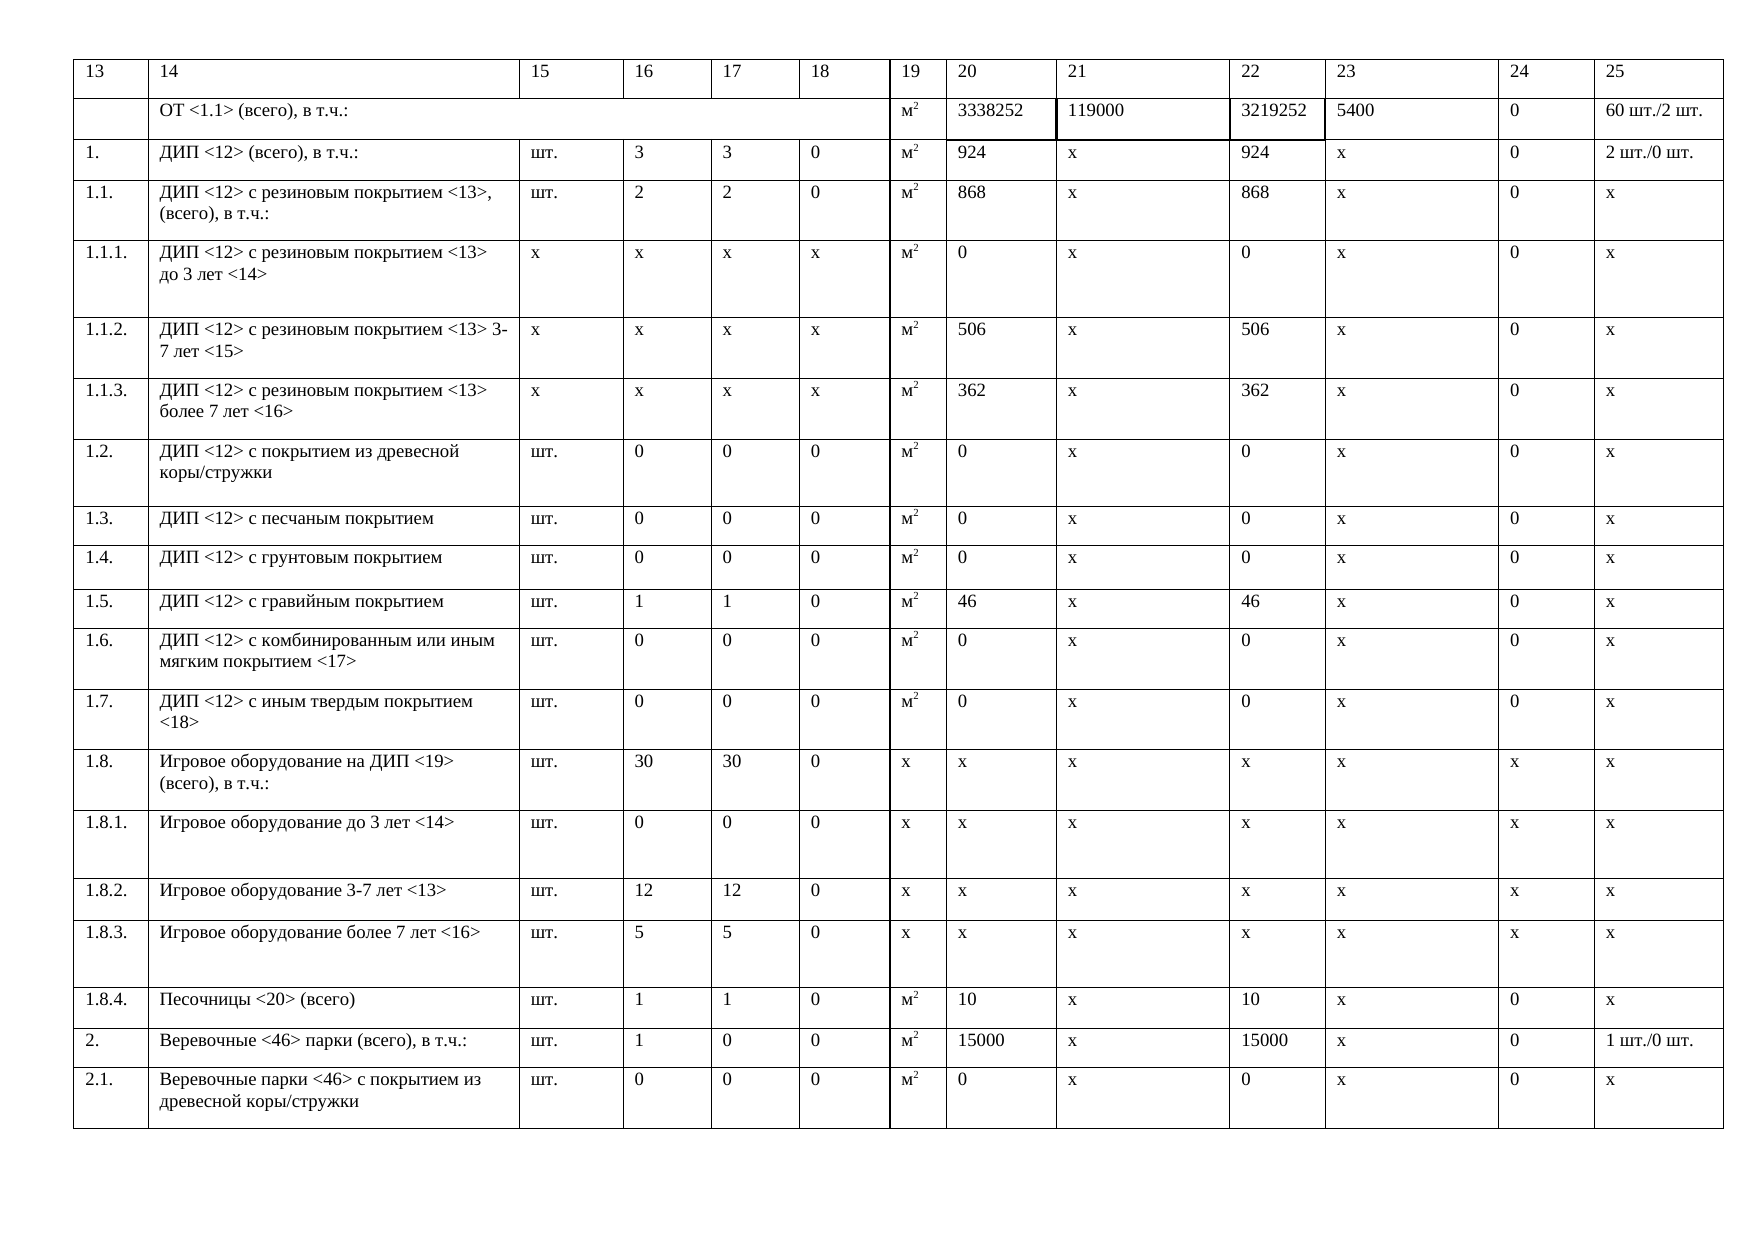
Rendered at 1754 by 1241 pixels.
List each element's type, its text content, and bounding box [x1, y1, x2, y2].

table_cell x [1326, 379, 1498, 438]
table_cell 0 [1230, 629, 1325, 688]
table_cell 0 [947, 1068, 1056, 1128]
table_cell 5 [624, 921, 711, 987]
table_cell шт. [520, 879, 623, 920]
table_cell м2 [891, 590, 946, 628]
table_cell x [1499, 750, 1594, 810]
table_cell шт. [520, 750, 623, 810]
table_cell м2 [891, 507, 946, 545]
table_cell 16 [624, 60, 711, 98]
table_cell x [624, 241, 711, 317]
table_cell 30 [712, 750, 799, 810]
table_cell 3 [712, 140, 799, 179]
table_cell ДИП <12> с резиновым покрытием <13> более 7 лет <16> [149, 379, 519, 438]
table_cell x [1595, 440, 1723, 506]
table_cell 0 [1499, 181, 1594, 240]
table_cell x [624, 379, 711, 438]
table_cell шт. [520, 507, 623, 545]
table_cell 0 [1499, 1029, 1594, 1067]
table_cell 17 [712, 60, 799, 98]
table_cell 1.3. [74, 507, 148, 545]
table_cell 0 [947, 546, 1056, 588]
table_cell ДИП <12> с комбинированным или иным мягким покрытием <17> [149, 629, 519, 688]
table_cell 0 [800, 811, 889, 877]
table_cell x [1326, 750, 1498, 810]
table_cell Веревочные <46> парки (всего), в т.ч.: [149, 1029, 519, 1067]
table_cell x [1326, 879, 1498, 920]
table_cell x [1595, 590, 1723, 628]
table_cell 0 [1499, 507, 1594, 545]
table_cell 119000 [1058, 99, 1229, 139]
table_cell Игровое оборудование более 7 лет <16> [149, 921, 519, 987]
table_cell 14 [149, 60, 519, 98]
table_cell 0 [1499, 1068, 1594, 1128]
table_cell м2 [891, 318, 946, 378]
table_cell шт. [520, 181, 623, 240]
table_cell 0 [712, 811, 799, 877]
table_cell 1.1. [74, 181, 148, 240]
table_cell x [1057, 379, 1229, 438]
table_cell x [1499, 921, 1594, 987]
table_cell 0 [1499, 99, 1594, 139]
table_cell 0 [1230, 507, 1325, 545]
table_cell 0 [712, 546, 799, 588]
table_cell x [1057, 1029, 1229, 1067]
table_cell 0 [1499, 629, 1594, 688]
table_cell 15000 [1230, 1029, 1325, 1067]
table_cell x [1595, 629, 1723, 688]
table_cell x [1057, 507, 1229, 545]
table_cell Игровое оборудование на ДИП <19> (всего), в т.ч.: [149, 750, 519, 810]
table_cell 0 [1499, 379, 1594, 438]
table_cell x [800, 379, 889, 438]
table_cell x [1326, 921, 1498, 987]
table_cell x [1057, 690, 1229, 749]
table_cell м2 [891, 546, 946, 588]
table_cell 0 [624, 507, 711, 545]
table_cell x [1326, 241, 1498, 317]
table_cell ДИП <12> (всего), в т.ч.: [149, 140, 519, 179]
table_cell Игровое оборудование до 3 лет <14> [149, 811, 519, 877]
table_cell 1.6. [74, 629, 148, 688]
table_cell ДИП <12> с резиновым покрытием <13>, (всего), в т.ч.: [149, 181, 519, 240]
table_cell x [1057, 750, 1229, 810]
table_cell шт. [520, 921, 623, 987]
table_cell 0 [800, 590, 889, 628]
table_cell 10 [1230, 988, 1325, 1028]
table_cell x [1326, 629, 1498, 688]
table_cell 0 [1230, 546, 1325, 588]
table_cell ДИП <12> с грунтовым покрытием [149, 546, 519, 588]
table_cell Веревочные парки <46> с покрытием из древесной коры/стружки [149, 1068, 519, 1128]
table_cell x [1326, 988, 1498, 1028]
table_cell x [1595, 546, 1723, 588]
table_cell 25 [1595, 60, 1723, 98]
table_cell x [1326, 440, 1498, 506]
table_cell 1.8.4. [74, 988, 148, 1028]
table_cell м2 [891, 1029, 946, 1067]
table_cell x [1595, 921, 1723, 987]
table_cell м2 [891, 140, 946, 179]
table_cell x [624, 318, 711, 378]
table_cell x [1057, 546, 1229, 588]
table_cell 2.1. [74, 1068, 148, 1128]
table_cell 1.8.3. [74, 921, 148, 987]
table_cell 506 [1230, 318, 1325, 378]
table_cell x [1326, 546, 1498, 588]
table_cell x [1230, 921, 1325, 987]
table_cell x [1057, 241, 1229, 317]
table_cell 362 [1230, 379, 1325, 438]
table_cell 10 [947, 988, 1056, 1028]
table_cell 1. [74, 140, 148, 179]
table_cell x [1057, 629, 1229, 688]
table_cell x [1595, 241, 1723, 317]
table_cell шт. [520, 1029, 623, 1067]
table_cell 0 [712, 507, 799, 545]
table_cell x [1057, 440, 1229, 506]
table_cell x [1057, 988, 1229, 1028]
table_cell x [1499, 879, 1594, 920]
table_cell 1.2. [74, 440, 148, 506]
table_cell шт. [520, 690, 623, 749]
table_cell 1.8. [74, 750, 148, 810]
table_cell 0 [1230, 440, 1325, 506]
table_cell 0 [800, 988, 889, 1028]
table_cell 0 [624, 1068, 711, 1128]
table_cell 0 [624, 546, 711, 588]
table_cell x [1595, 811, 1723, 877]
table_cell 0 [712, 690, 799, 749]
table_cell 3219252 [1231, 99, 1324, 139]
table_cell Игровое оборудование 3-7 лет <13> [149, 879, 519, 920]
table_cell ДИП <12> с иным твердым покрытием <18> [149, 690, 519, 749]
table_cell 0 [1230, 690, 1325, 749]
table_cell 0 [1499, 988, 1594, 1028]
table_cell м2 [891, 241, 946, 317]
table_cell 0 [800, 629, 889, 688]
table_cell x [1057, 590, 1229, 628]
table_cell x [891, 879, 946, 920]
table_cell 23 [1326, 60, 1498, 98]
table_cell 1 [712, 590, 799, 628]
table_cell x [520, 241, 623, 317]
table_cell 0 [1499, 140, 1594, 179]
table_cell 0 [800, 546, 889, 588]
table_cell 13 [74, 60, 148, 98]
table_cell 30 [624, 750, 711, 810]
table_cell 0 [800, 921, 889, 987]
table_cell 0 [800, 750, 889, 810]
table_cell ДИП <12> с гравийным покрытием [149, 590, 519, 628]
table_cell 1.5. [74, 590, 148, 628]
table_cell м2 [891, 99, 946, 139]
table_cell 0 [800, 879, 889, 920]
table_cell 3338252 [947, 99, 1055, 139]
table_cell 868 [1230, 181, 1325, 240]
table_cell x [1057, 921, 1229, 987]
table_cell x [1230, 811, 1325, 877]
table_cell 46 [947, 590, 1056, 628]
table_cell x [1057, 811, 1229, 877]
table_cell x [1595, 879, 1723, 920]
table_cell 2 [624, 181, 711, 240]
table_cell x [1595, 690, 1723, 749]
table_cell 0 [947, 629, 1056, 688]
table_cell шт. [520, 590, 623, 628]
table_cell 1 [712, 988, 799, 1028]
table_cell x [1595, 988, 1723, 1028]
table_cell Песочницы <20> (всего) [149, 988, 519, 1028]
table_cell x [800, 318, 889, 378]
table_cell x [947, 750, 1056, 810]
table_cell шт. [520, 811, 623, 877]
table_cell x [891, 921, 946, 987]
table_cell 0 [1230, 1068, 1325, 1128]
table_cell x [1326, 140, 1498, 179]
table_cell шт. [520, 546, 623, 588]
table_cell 0 [947, 241, 1056, 317]
table_cell 0 [712, 1068, 799, 1128]
table_cell 1 [624, 988, 711, 1028]
table_cell 21 [1057, 60, 1229, 98]
table_cell 0 [1499, 318, 1594, 378]
table_cell 924 [947, 141, 1056, 179]
table_cell 22 [1230, 60, 1325, 98]
table_cell 0 [800, 507, 889, 545]
table_cell 60 шт./2 шт. [1595, 99, 1723, 139]
table_cell 0 [1499, 690, 1594, 749]
table_cell 0 [1499, 241, 1594, 317]
table_cell шт. [520, 988, 623, 1028]
table_cell 2 шт./0 шт. [1595, 140, 1723, 179]
table_cell x [1326, 318, 1498, 378]
table_cell м2 [891, 181, 946, 240]
table_cell 0 [624, 629, 711, 688]
table_cell 0 [947, 440, 1056, 506]
table_cell x [712, 318, 799, 378]
table_cell x [1057, 879, 1229, 920]
table_cell x [1326, 507, 1498, 545]
table_cell м2 [891, 1068, 946, 1128]
table_cell шт. [520, 440, 623, 506]
table_cell 0 [1230, 241, 1325, 317]
table_cell x [891, 811, 946, 877]
table_cell 12 [712, 879, 799, 920]
table_cell x [1230, 879, 1325, 920]
table_cell 0 [800, 140, 889, 179]
table_cell 362 [947, 379, 1056, 438]
table_cell 20 [947, 60, 1056, 98]
table_cell x [1326, 811, 1498, 877]
table_cell 0 [800, 1029, 889, 1067]
table_cell 0 [947, 690, 1056, 749]
table_cell x [1595, 181, 1723, 240]
table_cell шт. [520, 629, 623, 688]
table_cell 1.8.2. [74, 879, 148, 920]
table_cell x [1499, 811, 1594, 877]
table_cell 1.8.1. [74, 811, 148, 877]
table_cell ДИП <12> с песчаным покрытием [149, 507, 519, 545]
table_cell x [1595, 1068, 1723, 1128]
table_cell x [947, 811, 1056, 877]
table_cell м2 [891, 629, 946, 688]
table_cell 0 [1499, 440, 1594, 506]
table_cell 0 [1499, 590, 1594, 628]
table_cell x [800, 241, 889, 317]
table_cell 15000 [947, 1029, 1056, 1067]
table_cell ОТ <1.1> (всего), в т.ч.: [149, 99, 889, 139]
table_cell 0 [624, 440, 711, 506]
table_cell x [1230, 750, 1325, 810]
table_cell x [1057, 318, 1229, 378]
table_cell м2 [891, 379, 946, 438]
table_cell 1 шт./0 шт. [1595, 1029, 1723, 1067]
table_cell 2. [74, 1029, 148, 1067]
table_cell x [1057, 141, 1229, 179]
table_cell 924 [1230, 141, 1325, 179]
table_cell ДИП <12> с резиновым покрытием <13> 3-7 лет <15> [149, 318, 519, 378]
table_cell x [1057, 181, 1229, 240]
table_cell x [712, 241, 799, 317]
table_cell 0 [947, 507, 1056, 545]
table_cell 18 [800, 60, 889, 98]
table_cell x [891, 750, 946, 810]
table_cell x [1595, 379, 1723, 438]
table_cell 1.7. [74, 690, 148, 749]
table_cell ДИП <12> с резиновым покрытием <13> до 3 лет <14> [149, 241, 519, 317]
table_cell x [1057, 1068, 1229, 1128]
table_cell 868 [947, 181, 1056, 240]
table_cell 46 [1230, 590, 1325, 628]
table_cell 19 [891, 60, 946, 98]
table_cell x [947, 921, 1056, 987]
table_cell 3 [624, 140, 711, 179]
table_cell 0 [624, 690, 711, 749]
table_cell м2 [891, 440, 946, 506]
table_cell x [1595, 507, 1723, 545]
table_cell 0 [800, 1068, 889, 1128]
table_cell x [1326, 1068, 1498, 1128]
table_cell x [520, 318, 623, 378]
table_cell 1.1.1. [74, 241, 148, 317]
table_cell 0 [624, 811, 711, 877]
table_cell м2 [891, 690, 946, 749]
table_cell 0 [800, 181, 889, 240]
table_cell x [1595, 750, 1723, 810]
table_cell шт. [520, 1068, 623, 1128]
table_cell 0 [1499, 546, 1594, 588]
table_cell x [1595, 318, 1723, 378]
table_cell шт. [520, 140, 623, 179]
table_cell 0 [800, 440, 889, 506]
table_cell 506 [947, 318, 1056, 378]
table_cell 1 [624, 590, 711, 628]
table_cell x [947, 879, 1056, 920]
table_cell x [520, 379, 623, 438]
table_cell 1.4. [74, 546, 148, 588]
table_cell 1.1.2. [74, 318, 148, 378]
table_cell x [1326, 590, 1498, 628]
table_cell x [1326, 181, 1498, 240]
table_cell 1 [624, 1029, 711, 1067]
table_cell 0 [800, 690, 889, 749]
table_cell ДИП <12> с покрытием из древесной коры/стружки [149, 440, 519, 506]
table_cell 0 [712, 629, 799, 688]
table_cell 5400 [1326, 99, 1498, 139]
table_cell 24 [1499, 60, 1594, 98]
table_cell м2 [891, 988, 946, 1028]
table_cell 0 [712, 1029, 799, 1067]
table_cell 1.1.3. [74, 379, 148, 438]
table_cell x [1326, 690, 1498, 749]
table_cell 15 [520, 60, 623, 98]
table_cell 2 [712, 181, 799, 240]
table_cell 0 [712, 440, 799, 506]
table_cell x [1326, 1029, 1498, 1067]
table_cell x [712, 379, 799, 438]
table_cell 12 [624, 879, 711, 920]
table_cell [74, 99, 148, 139]
table_cell 5 [712, 921, 799, 987]
